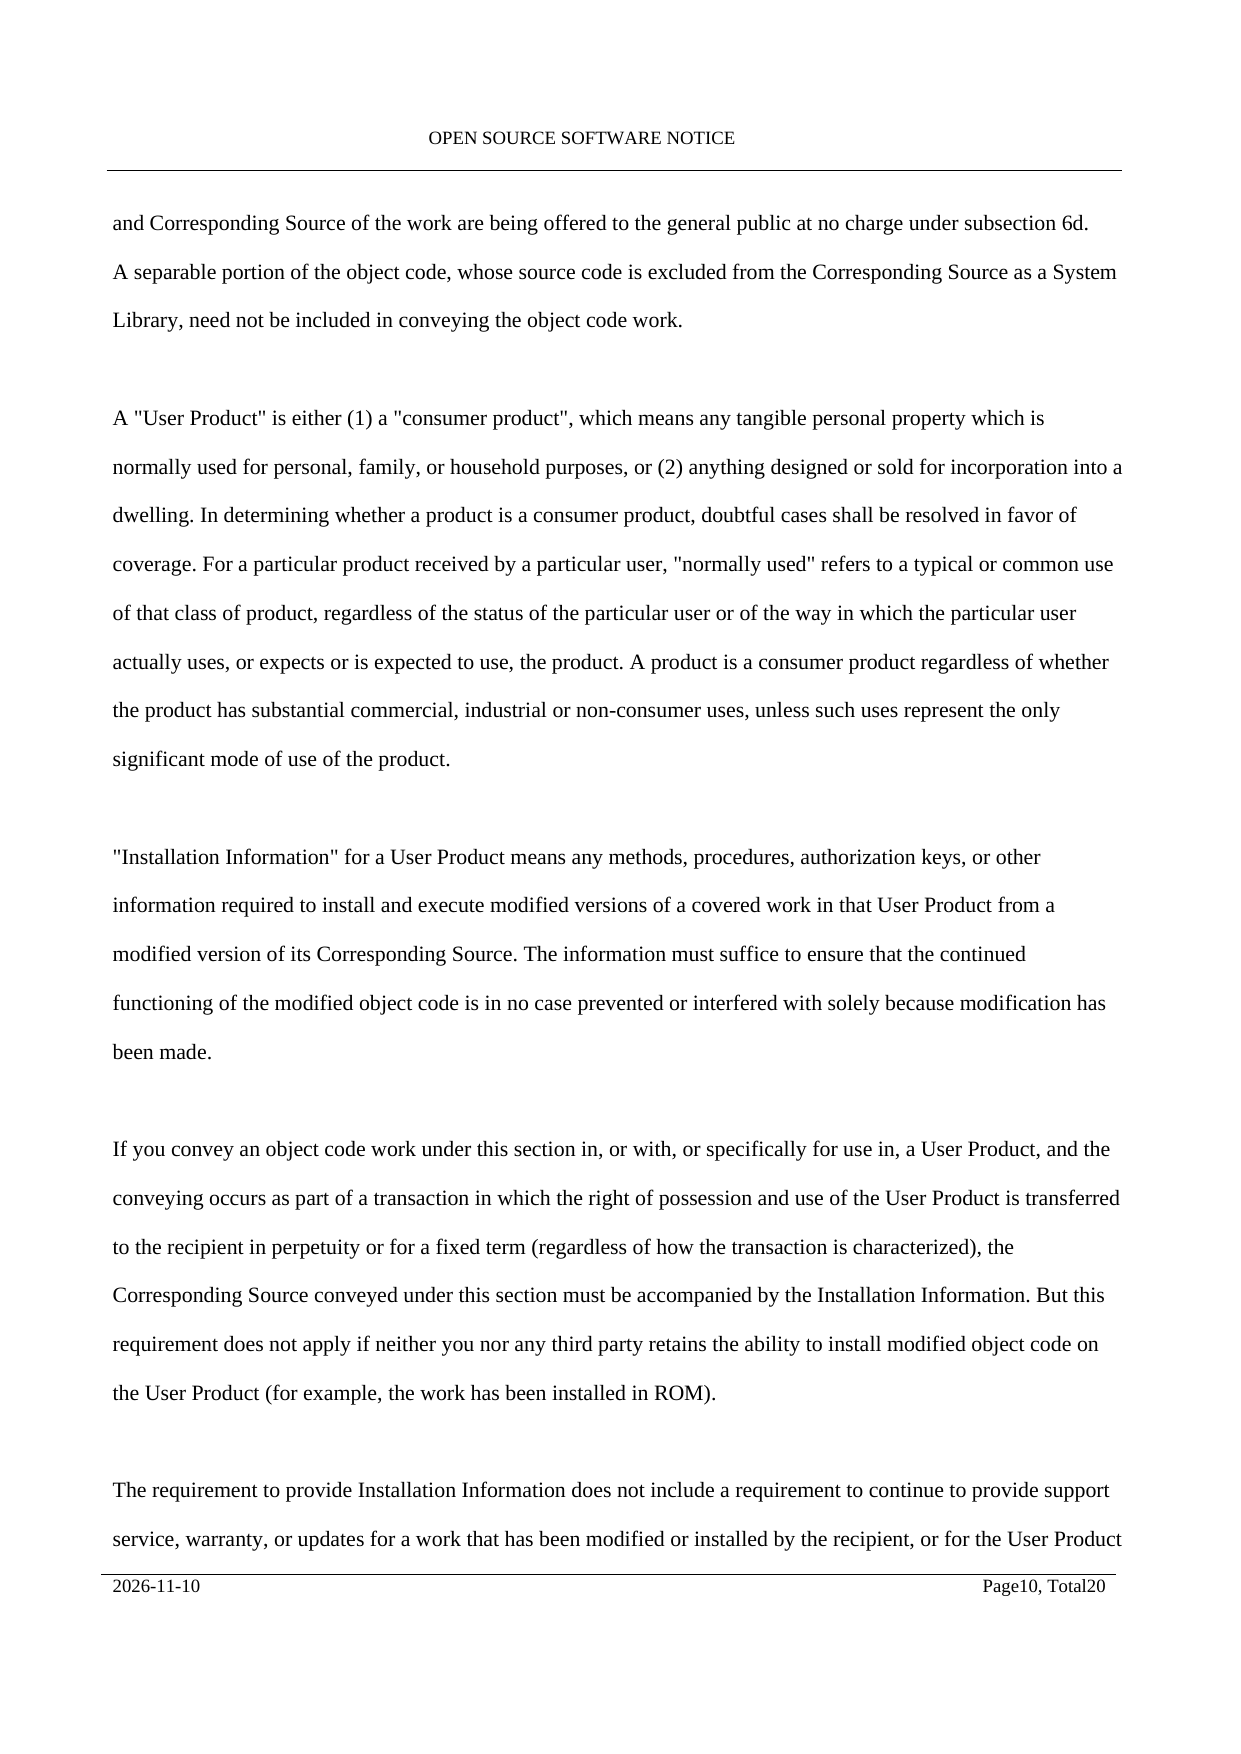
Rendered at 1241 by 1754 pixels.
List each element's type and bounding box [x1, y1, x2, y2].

text [112, 206, 1128, 1555]
